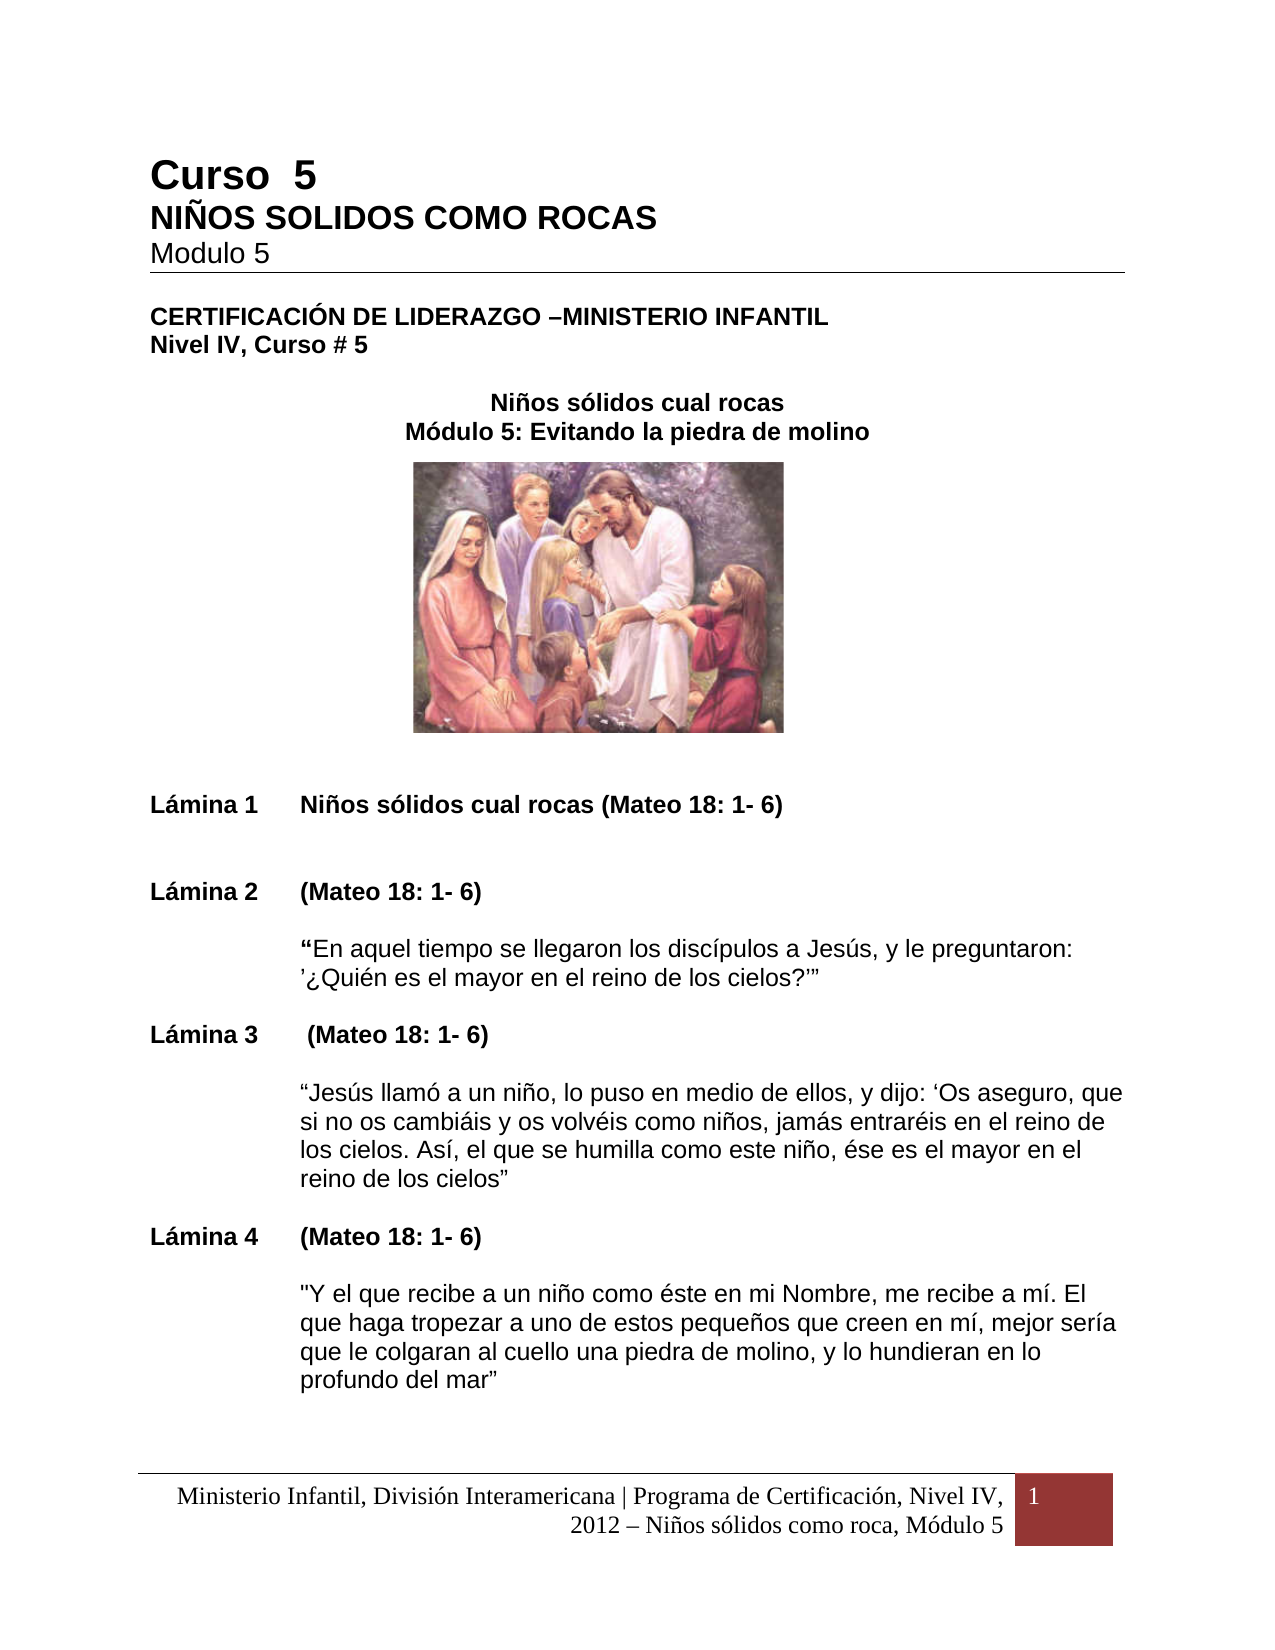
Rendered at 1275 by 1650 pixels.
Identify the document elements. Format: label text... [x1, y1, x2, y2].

text Curso 5 [150, 150, 1125, 198]
text CERTIFICACIÓN DE LIDERAZGO –MINISTERIO INFANTIL [150, 302, 1125, 331]
text “En aquel tiempo se llegaron los discípulos a Jesús, y le preguntaron: ’¿Quién es el mayor en el reino de los cielos?’” [300, 934, 1125, 992]
text Modulo 5 [150, 236, 1125, 272]
text “Jesús llamó a un niño, lo puso en medio de ellos, y dijo: ‘Os aseguro, que si no os cambiáis y os volvéis como niños, jamás entraréis en el reino de los cielos. Así, el que se humilla como este niño, ése es el mayor en el reino de los cielos” [300, 1078, 1125, 1193]
text Lámina 4 (Mateo 18: 1- 6) [150, 1222, 1125, 1251]
text Lámina 2 (Mateo 18: 1- 6) [150, 877, 1125, 906]
text Lámina 1 Niños sólidos cual rocas (Mateo 18: 1- 6) [150, 791, 1125, 819]
text "Y el que recibe a un niño como éste en mi Nombre, me recibe a mí. El que haga tropezar a uno de estos pequeños que creen en mí, mejor sería que le colgaran al cuello una piedra de molino, y lo hundieran en lo profundo del mar” [300, 1279, 1125, 1394]
text Módulo 5: Evitando la piedra de molino [150, 417, 1125, 446]
picture [413, 462, 784, 733]
text Nivel IV, Curso # 5 [150, 331, 1125, 359]
text Niños sólidos cual rocas [150, 388, 1125, 417]
text Lámina 3 (Mateo 18: 1- 6) [150, 1021, 1125, 1049]
text NIÑOS SOLIDOS COMO ROCAS [150, 198, 1125, 236]
